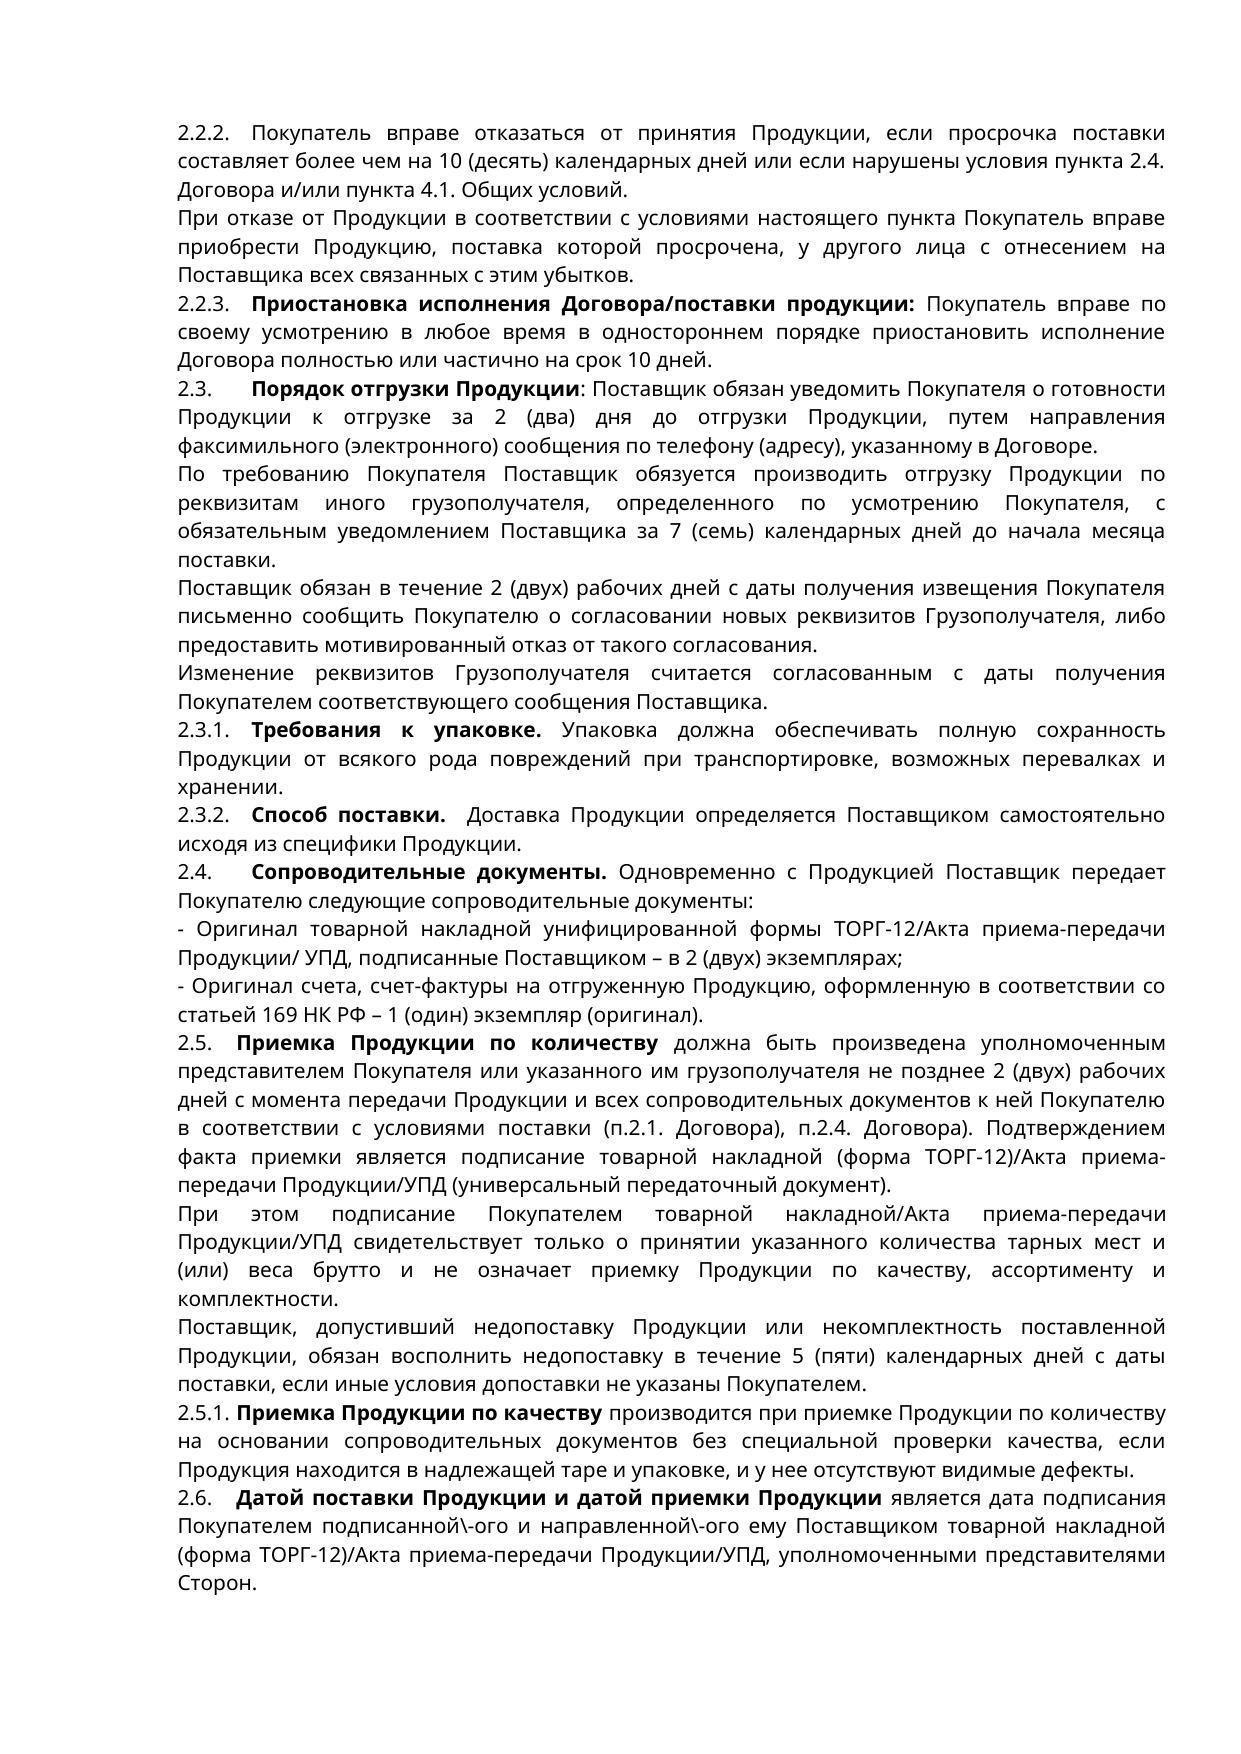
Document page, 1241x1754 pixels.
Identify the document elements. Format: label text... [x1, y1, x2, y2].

list Способ поставки. Доставка Продукции определяется Поставщиком самостоятельно исходя из специфики Продукции. [177, 801, 1167, 857]
list Требования к упаковке. Упаковка должна обеспечивать полную сохранность Продукции от всякого рода повреждений при транспортировке, возможных перевалках и хранении. [177, 715, 1167, 801]
list Приостановка исполнения Договора/поставки продукции: Покупатель вправе по своему усмотрению в любое время в одностороннем порядке приостановить исполнение Договора полностью или частично на срок 10 дней. [177, 289, 1167, 374]
text Изменение реквизитов Грузополучателя считается согласованным с даты получения Покупателем соответствующего сообщения Поставщика. [177, 658, 1167, 715]
text При отказе от Продукции в соответствии с условиями настоящего пункта Покупатель вправе приобрести Продукцию, поставка которой просрочена, у другого лица с отнесением на Поставщика всех связанных с этим убытков. [177, 203, 1167, 289]
list При этом подписание Покупателем товарной накладной/Акта приема-передачи Продукции/УПД свидетельствует только о принятии указанного количества тарных мест и (или) веса брутто и не означает приемку Продукции по качеству, ассортименту и комплектности. [177, 1199, 1167, 1312]
list Датой поставки Продукции и датой приемки Продукции является дата подписания Покупателем подписанной\-ого и направленной\-ого ему Поставщиком товарной накладной (форма ТОРГ-12)/Акта приема-передачи Продукции/УПД, уполномоченными представителями Сторон. [177, 1483, 1167, 1597]
list Поставщик, допустивший недопоставку Продукции или некомплектность поставленной Продукции, обязан восполнить недопоставку в течение 5 (пяти) календарных дней с даты поставки, если иные условия допоставки не указаны Покупателем. [177, 1312, 1167, 1398]
list Приемка Продукции по качеству производится при приемке Продукции по количеству на основании сопроводительных документов без специальной проверки качества, если Продукция находится в надлежащей таре и упаковке, и у нее отсутствуют видимые дефекты. [177, 1398, 1167, 1483]
text По требованию Покупателя Поставщик обязуется производить отгрузку Продукции по реквизитам иного грузополучателя, определенного по усмотрению Покупателя, с обязательным уведомлением Поставщика за 7 (семь) календарных дней до начала месяца поставки. [177, 459, 1167, 573]
list Сопроводительные документы. Одновременно с Продукцией Поставщик передает Покупателю следующие сопроводительные документы: [177, 857, 1167, 914]
list Порядок отгрузки Продукции: Поставщик обязан уведомить Покупателя о готовности Продукции к отгрузке за 2 (два) дня до отгрузки Продукции, путем направления факсимильного (электронного) сообщения по телефону (адресу), указанному в Договоре. [177, 374, 1167, 459]
list Приемка Продукции по количеству должна быть произведена уполномоченным представителем Покупателя или указанного им грузополучателя не позднее 2 (двух) рабочих дней с момента передачи Продукции и всех сопроводительных документов к ней Покупателю в соответствии с условиями поставки (п.2.1. Договора), п.2.4. Договора). Подтверждением факта приемки является подписание товарной накладной (форма ТОРГ-12)/Акта приема-передачи Продукции/УПД (универсальный передаточный документ). [177, 1028, 1167, 1199]
text - Оригинал счета, счет-фактуры на отгруженную Продукцию, оформленную в соответствии со статьей 169 НК РФ – 1 (один) экземпляр (оригинал). [177, 971, 1167, 1028]
text Поставщик обязан в течение 2 (двух) рабочих дней с даты получения извещения Покупателя письменно сообщить Покупателю о согласовании новых реквизитов Грузополучателя, либо предоставить мотивированный отказ от такого согласования. [177, 573, 1167, 658]
text - Оригинал товарной накладной унифицированной формы ТОРГ-12/Акта приема-передачи Продукции/ УПД, подписанные Поставщиком – в 2 (двух) экземплярах; [177, 914, 1167, 971]
list Покупатель вправе отказаться от принятия Продукции, если просрочка поставки составляет более чем на 10 (десять) календарных дней или если нарушены условия пункта 2.4. Договора и/или пункта 4.1. Общих условий. [177, 118, 1167, 203]
